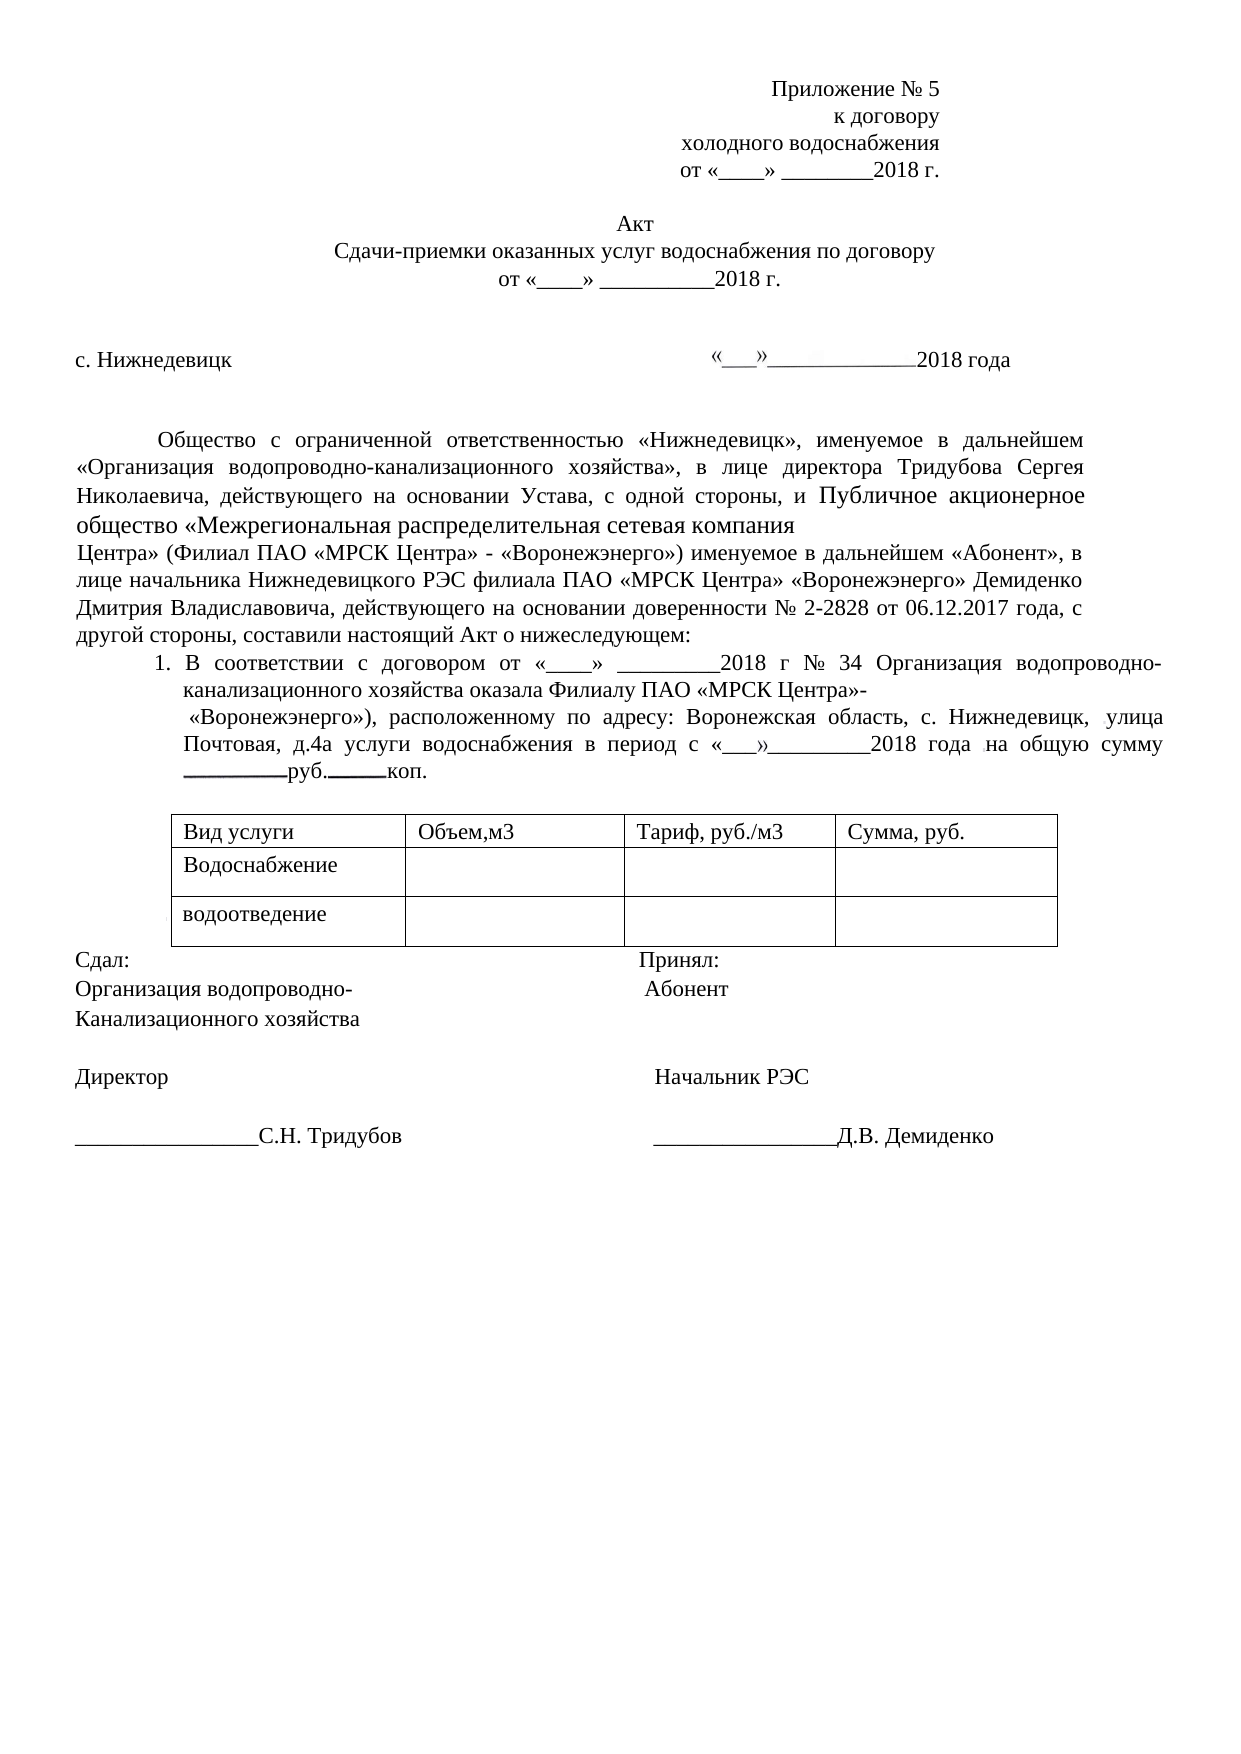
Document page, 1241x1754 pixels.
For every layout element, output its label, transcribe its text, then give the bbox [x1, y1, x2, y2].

table_header [167, 785, 1061, 946]
text Акт [330, 210, 940, 237]
picture [711, 350, 917, 368]
text 1. В соответствии с договором от «____» _________2018 г № 34 Организация водопроводно-канализационного хозяйства оказала Филиалу ПАО «МРСК Центра»- [154, 648, 1163, 702]
text Директор Начальник РЭС [75, 1063, 1167, 1090]
text Центра» (Филиал ПАО «МРСК Центра» - «Воронежэнерго») именуемое в дальнейшем «Абонент», в лице начальника Нижнедевицкого РЭС филиала ПАО «МРСК Центра» «Воронежэнерго» Демиденко Дмитрия Владиславовича, действующего на основании доверенности № 2-2828 от 06.12.2017 года, с другой стороны, составили настоящий Акт о нижеследующем: [76, 539, 1084, 647]
text холодного водоснабжения [330, 129, 940, 156]
text «Воронежэнерго»), расположенному по адресу: Воронежская область, с. Нижнедевицк, улица Почтовая, д.4а услуги водоснабжения в период с «____________2018 года на общую суммуруб.коп. [183, 703, 1163, 783]
picture [757, 740, 768, 752]
text Организация водопроводно- Абонент [75, 976, 1167, 1002]
text Сдачи-приемки оказанных услуг водоснабжения по договору от «____» __________2018 г. [330, 237, 940, 291]
text к договору [330, 102, 940, 128]
picture [183, 775, 288, 779]
text Приложение № 5 [330, 75, 940, 101]
text Канализационного хозяйства [75, 1005, 1167, 1031]
text Общество с ограниченной ответственностью «Нижнедевицк», именуемое в дальнейшем «Организация водопроводно-канализационного хозяйства», в лице директора Тридубова Сергея Николаевича, действующего на основании Устава, с одной стороны, и Публичное акционерное общество «Межрегиональная распределительная сетевая компания [76, 426, 1085, 538]
text Сдал: Принял: [75, 946, 1167, 973]
text от «____» ________2018 г. [330, 156, 940, 183]
text ________________С.Н. Тридубов ________________Д.В. Демиденко [75, 1122, 1167, 1148]
text с. Нижнедевицк 2018 года [75, 346, 1165, 372]
picture [327, 775, 387, 779]
